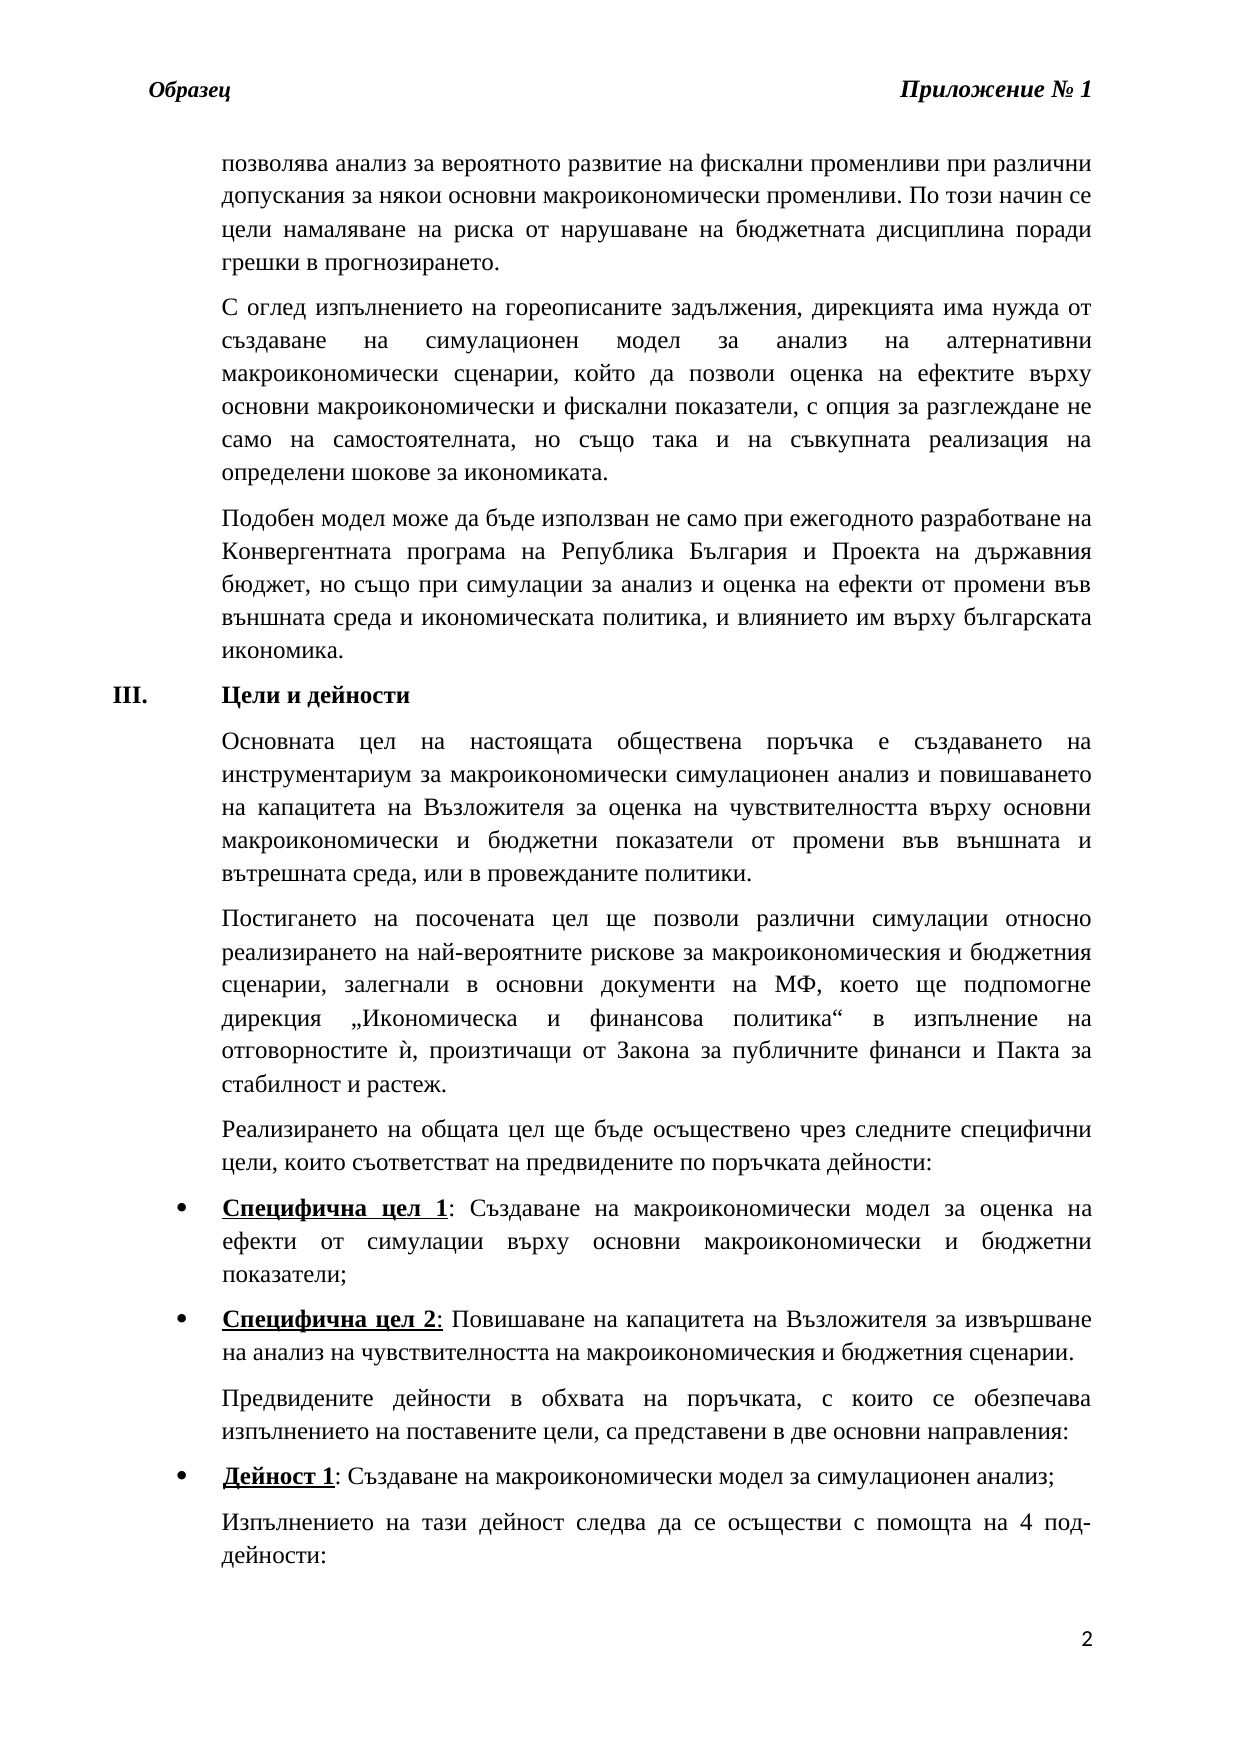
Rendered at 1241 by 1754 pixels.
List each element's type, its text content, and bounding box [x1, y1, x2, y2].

list Изпълнението на тази дейност следва да се осъществи с помощта на 4 под-дейности: [221, 1507, 1093, 1569]
list Постигането на посочената цел ще позволи различни симулации относно реализирането на най-вероятните рискове за макроикономическия и бюджетния сценарии, залегнали в основни документи на МФ, което ще подпомогне дирекция „Икономическа и финансова политика“ в изпълнение на отговорностите ѝ, произтичащи от Закона за публичните финанси и Пакта за стабилност и растеж. [221, 903, 1093, 1097]
list Цели и дейности [148, 680, 1093, 709]
list Предвидените дейности в обхвата на поръчката, с които се обезпечава изпълнението на поставените цели, са представени в две основни направления: [221, 1383, 1093, 1444]
list Подобен модел може да бъде използван не само при ежегодното разработване на Конвергентната програма на Република България и Проекта на държавния бюджет, но също при симулации за анализ и оценка на ефекти от промени във външната среда и икономическата политика, и влиянието им върху българската икономика. [221, 503, 1093, 664]
list Реализирането на общата цел ще бъде осъществено чрез следните специфични цели, които съответстват на предвидените по поръчката дейности: [221, 1114, 1093, 1176]
list Основната цел на настоящата обществена поръчка е създаването на инструментариум за макроикономически симулационен анализ и повишаването на капацитета на Възложителя за оценка на чувствителността върху основни макроикономически и бюджетни показатели от промени във външната и вътрешната среда, или в провежданите политики. [221, 726, 1093, 887]
list Дейност 1: Създаване на макроикономически модел за симулационен анализ; [177, 1461, 1093, 1490]
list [221, 148, 1093, 275]
list С оглед изпълнението на гореописаните задължения, дирекцията има нужда от създаване на симулационен модел за анализ на алтернативни макроикономически сценарии, който да позволи оценка на ефектите върху основни макроикономически и фискални показатели, с опция за разглеждане не само на самостоятелната, но също така и на съвкупната реализация на определени шокове за икономиката. [221, 292, 1093, 486]
list Специфична цел 1: Създаване на макроикономически модел за оценка на ефекти от симулации върху основни макроикономически и бюджетни показатели; [177, 1193, 1093, 1287]
list Специфична цел 2: Повишаване на капацитета на Възложителя за извършване на анализ на чувствителността на макроикономическия и бюджетния сценарии. [177, 1304, 1093, 1366]
